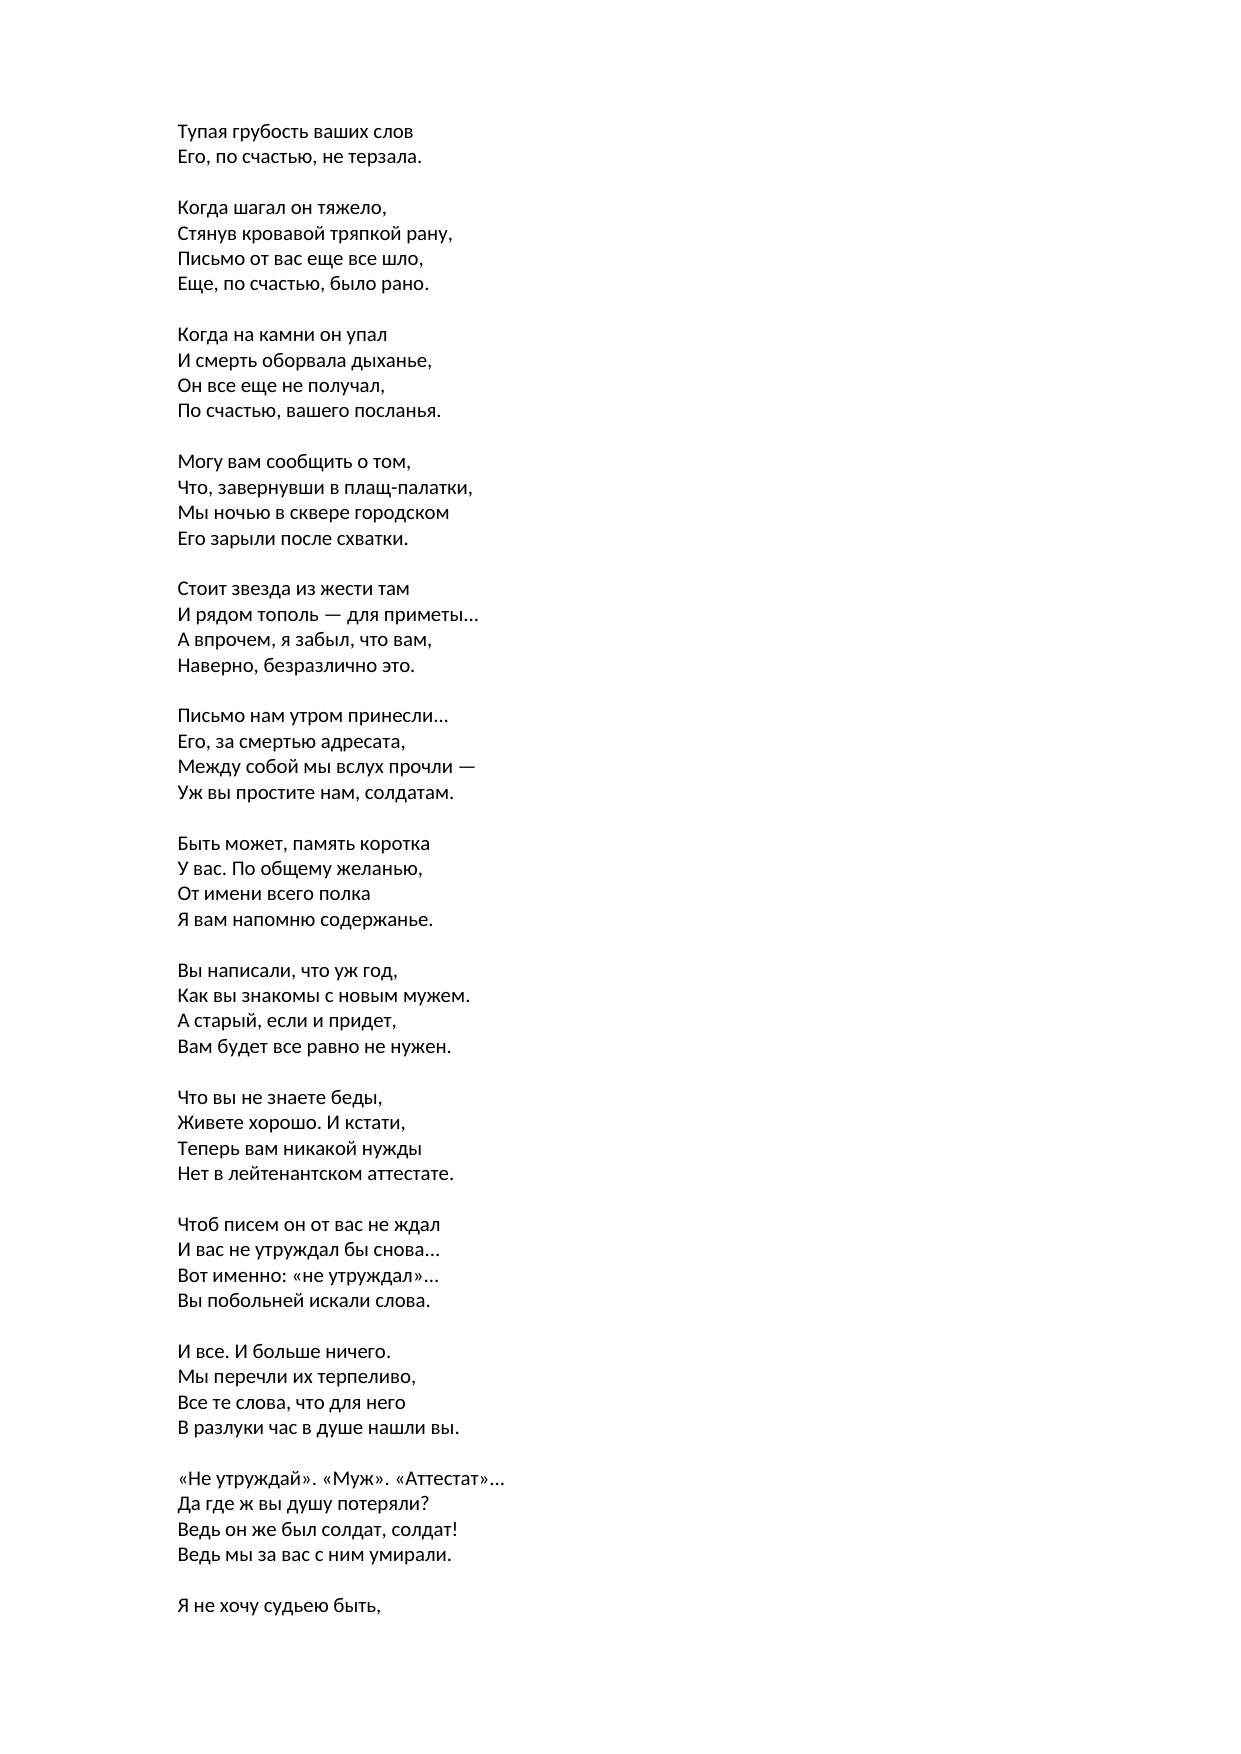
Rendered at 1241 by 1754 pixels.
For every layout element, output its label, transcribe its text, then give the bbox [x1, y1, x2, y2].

text Что вы не знаете беды, [177, 1084, 1152, 1109]
text Между собой мы вслух прочли — [177, 753, 1152, 779]
text Быть может, память коротка [177, 830, 1152, 855]
text Его зарыли после схватки. [177, 525, 1152, 550]
text Уж вы простите нам, солдатам. [177, 779, 1152, 804]
text Он все еще не получал, [177, 372, 1152, 398]
text Письмо от вас еще все шло, [177, 245, 1152, 271]
text Ведь он же был солдат, солдат! [177, 1516, 1152, 1541]
text Нет в лейтенантском аттестате. [177, 1160, 1152, 1186]
text Письмо нам утром принесли... [177, 703, 1152, 728]
text Я вам напомню содержанье. [177, 906, 1152, 931]
text Стянув кровавой тряпкой рану, [177, 220, 1152, 245]
text Вы побольней искали слова. [177, 1287, 1152, 1313]
text Что, завернувши в плащ-палатки, [177, 474, 1152, 499]
text А старый, если и придет, [177, 1008, 1152, 1033]
text Вот именно: «не утруждал»... [177, 1262, 1152, 1287]
text По счастью, вашего посланья. [177, 398, 1152, 423]
text Еще, по счастью, было рано. [177, 271, 1152, 296]
text Мы перечли их терпеливо, [177, 1363, 1152, 1389]
text Стоит звезда из жести там [177, 576, 1152, 601]
text В разлуки час в душе нашли вы. [177, 1414, 1152, 1440]
text Ведь мы за вас с ним умирали. [177, 1541, 1152, 1567]
text От имени всего полка [177, 881, 1152, 906]
text Чтоб писем он от вас не ждал [177, 1211, 1152, 1236]
text Все те слова, что для него [177, 1389, 1152, 1414]
text И все. И больше ничего. [177, 1338, 1152, 1363]
text Да где ж вы душу потеряли? [177, 1491, 1152, 1516]
text Его, по счастью, не терзала. [177, 143, 1152, 169]
text Его, за смертью адресата, [177, 728, 1152, 753]
text Когда шагал он тяжело, [177, 194, 1152, 220]
text Могу вам сообщить о том, [177, 448, 1152, 474]
text Как вы знакомы с новым мужем. [177, 982, 1152, 1008]
text И вас не утруждал бы снова... [177, 1236, 1152, 1262]
text «Не утруждай». «Муж». «Аттестат»... [177, 1465, 1152, 1491]
text Тупая грубость ваших слов [177, 118, 1152, 143]
text Наверно, безразлично это. [177, 652, 1152, 677]
text Вы написали, что уж год, [177, 957, 1152, 982]
text Вам будет все равно не нужен. [177, 1033, 1152, 1058]
text Я не хочу судьею быть, [177, 1592, 1152, 1618]
text Теперь вам никакой нужды [177, 1135, 1152, 1160]
text Когда на камни он упал [177, 321, 1152, 347]
text И рядом тополь — для приметы... [177, 601, 1152, 626]
text А впрочем, я забыл, что вам, [177, 626, 1152, 652]
text Мы ночью в сквере городском [177, 499, 1152, 525]
text У вас. По общему желанью, [177, 855, 1152, 881]
text И смерть оборвала дыханье, [177, 347, 1152, 372]
text Живете хорошо. И кстати, [177, 1109, 1152, 1135]
